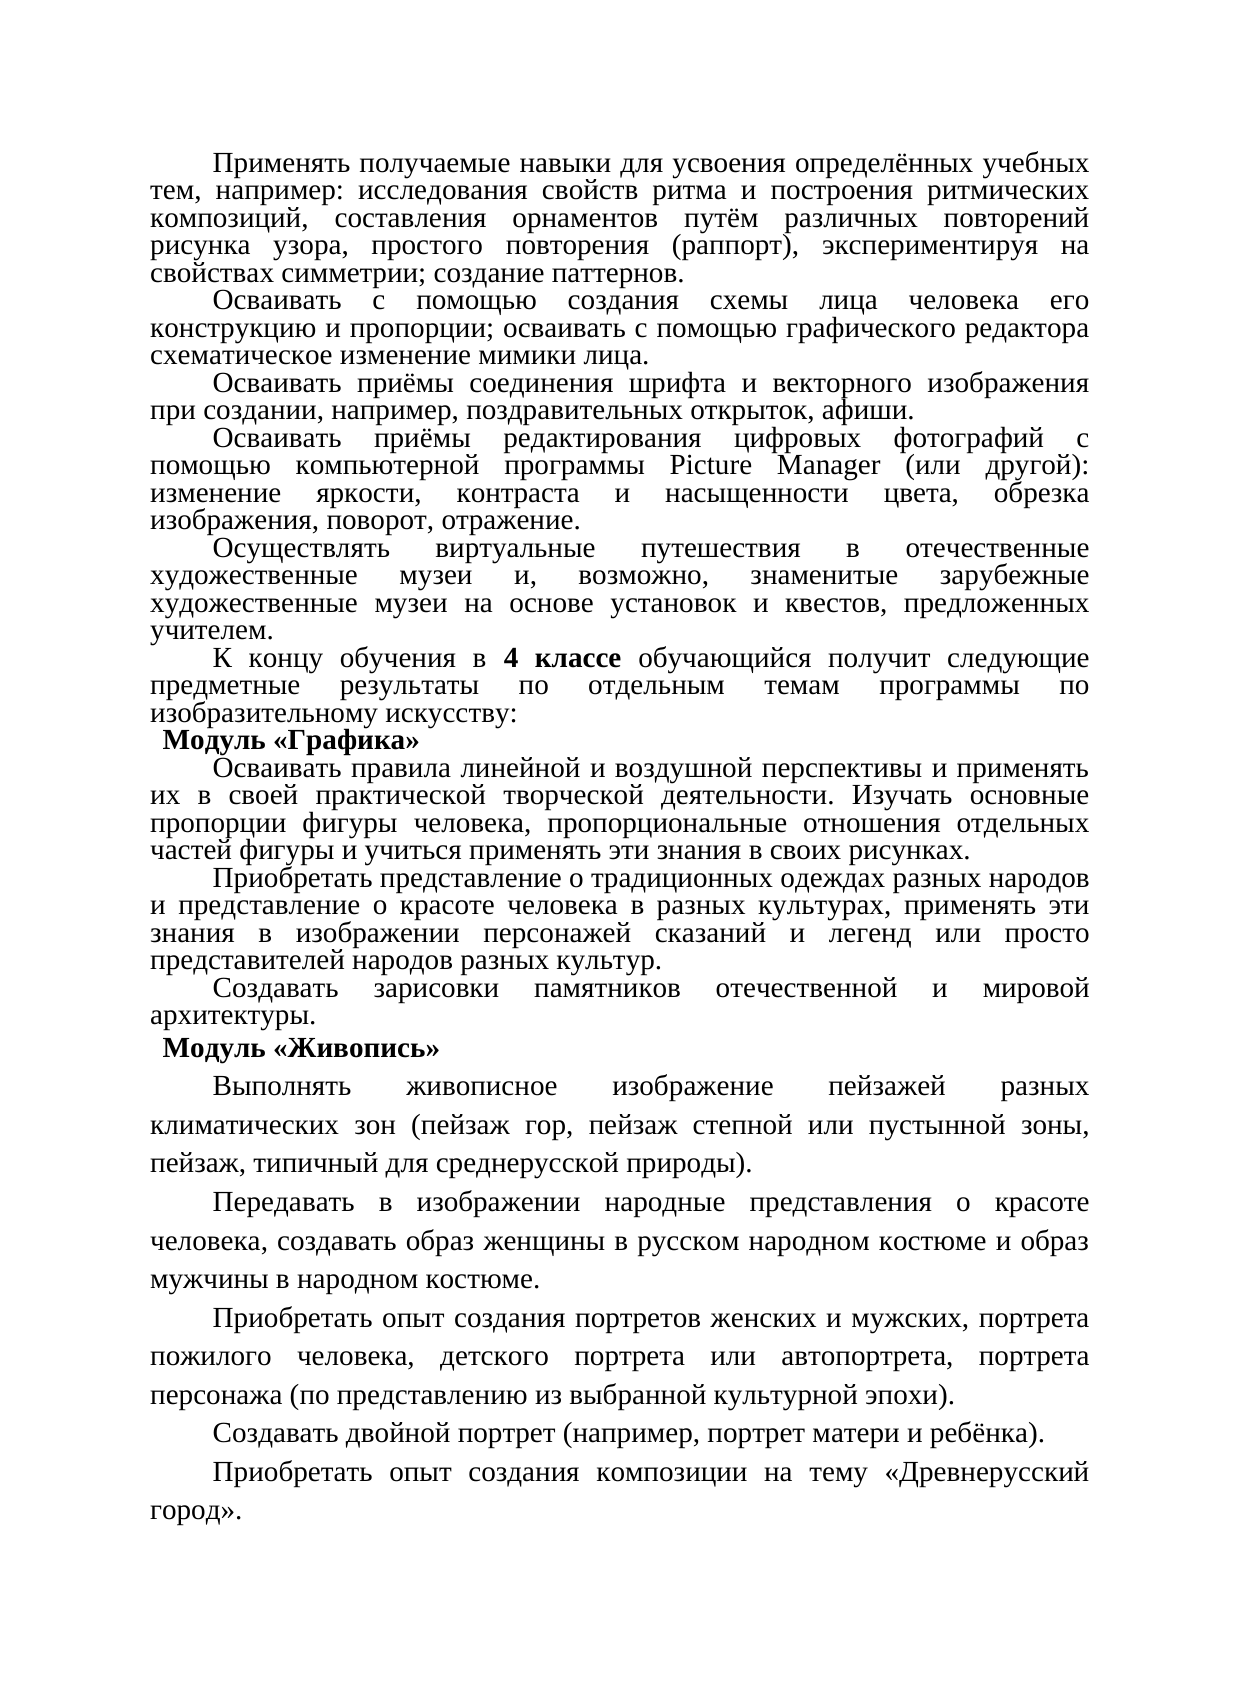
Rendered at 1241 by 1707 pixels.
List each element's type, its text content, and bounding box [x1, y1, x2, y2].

text Приобретать представление о традиционных одеждах разных народов и представление о красоте человека в разных культурах, применять эти знания в изображении персонажей сказаний и легенд или просто представителей народов разных культур. [150, 865, 1090, 975]
text Передавать в изображении народные представления о красоте человека, создавать образ женщины в русском народном костюме и образ мужчины в народном костюме. [150, 1184, 1090, 1295]
text Осваивать правила линейной и воздушной перспективы и применять их в своей практической творческой деятельности. Изучать основные пропорции фигуры человека, пропорциональные отношения отдельных частей фигуры и учиться применять эти знания в своих рисунках. [150, 755, 1090, 865]
text Выполнять живописное изображение пейзажей разных климатических зон (пейзаж гор, пейзаж степной или пустынной зоны, пейзаж, типичный для среднерусской природы). [150, 1068, 1090, 1179]
text Приобретать опыт создания портретов женских и мужских, портрета пожилого человека, детского портрета или автопортрета, портрета персонажа (по представлению из выбранной культурной эпохи). [150, 1300, 1090, 1410]
text Применять получаемые навыки для усвоения определённых учебных тем, например: исследования свойств ритма и построения ритмических композиций, составления орнаментов путём различных повторений рисунка узора, простого повторения (раппорт), экспериментируя на свойствах симметрии; создание паттернов. [150, 150, 1090, 287]
text Осваивать приёмы редактирования цифровых фотографий с помощью компьютерной программы Picture Manager (или другой): изменение яркости, контраста и насыщенности цвета, обрезка изображения, поворот, отражение. [150, 425, 1090, 535]
text Приобретать опыт создания композиции на тему «Древнерусский город». [150, 1454, 1090, 1526]
text Осваивать с помощью создания схемы лица человека его конструкцию и пропорции; осваивать с помощью графического редактора схематическое изменение мимики лица. [150, 287, 1090, 370]
text Создавать двойной портрет (например, портрет матери и ребёнка). [150, 1415, 1090, 1449]
text Осуществлять виртуальные путешествия в отечественные художественные музеи и, возможно, знаменитые зарубежные художественные музеи на основе установок и квестов, предложенных учителем. [150, 535, 1090, 645]
text Осваивать приёмы соединения шрифта и векторного изображения при создании, например, поздравительных открыток, афиши. [150, 370, 1090, 425]
text Модуль «Графика» [162, 727, 1090, 755]
text Модуль «Живопись» [162, 1030, 1090, 1063]
text К концу обучения в 4 классе обучающийся получит следующие предметные результаты по отдельным темам программы по изобразительному искусству: [150, 645, 1090, 727]
text Создавать зарисовки памятников отечественной и мировой архитектуры. [150, 975, 1090, 1030]
